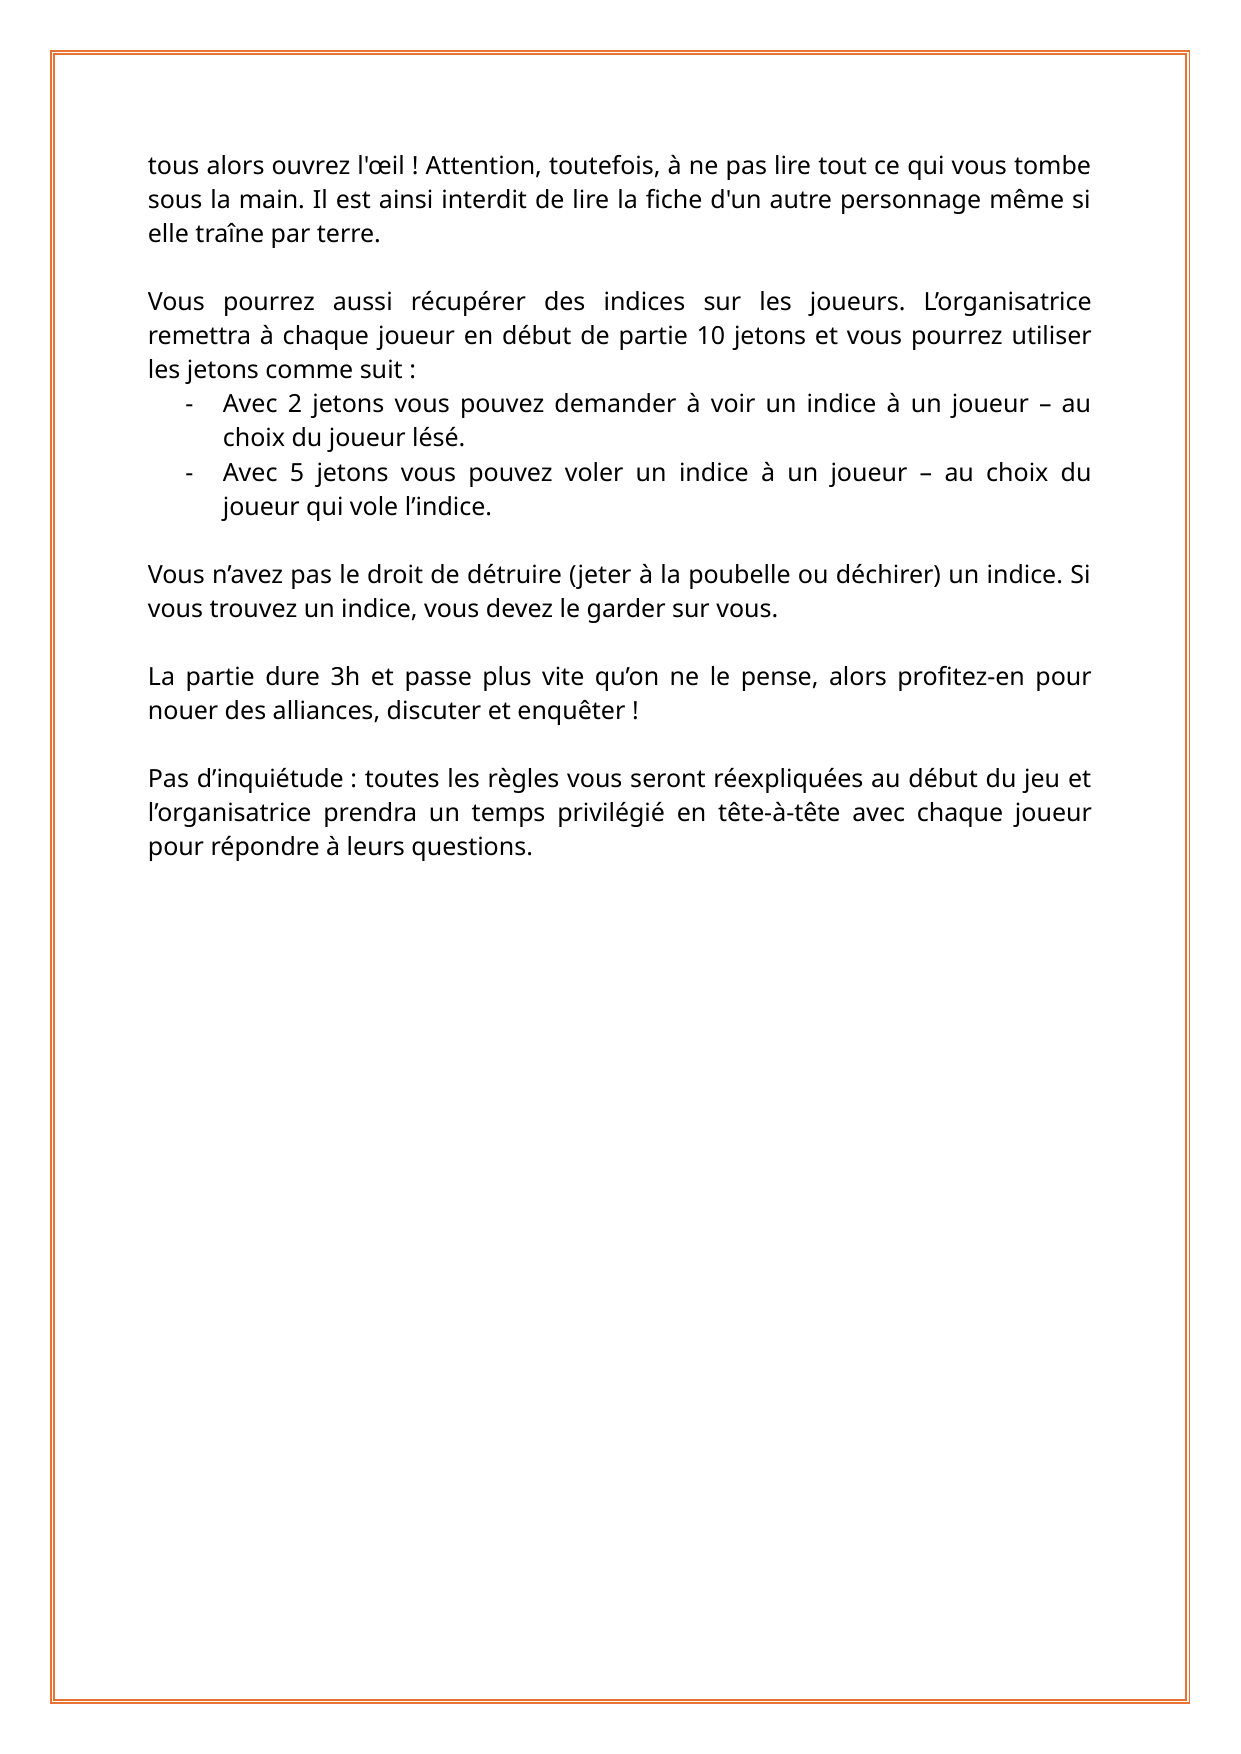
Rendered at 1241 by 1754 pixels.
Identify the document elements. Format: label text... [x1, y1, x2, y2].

list Avec 5 jetons vous pouvez voler un indice à un joueur – au choix du joueur qui vole l’indice. [185, 454, 1093, 522]
text Vous pourrez aussi récupérer des indices sur les joueurs. L’organisatrice remettra à chaque joueur en début de partie 10 jetons et vous pourrez utiliser les jetons comme suit : [148, 284, 1093, 386]
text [148, 148, 1093, 250]
text Vous n’avez pas le droit de détruire (jeter à la poubelle ou déchirer) un indice. Si vous trouvez un indice, vous devez le garder sur vous. [148, 556, 1093, 624]
text La partie dure 3h et passe plus vite qu’on ne le pense, alors profitez-en pour nouer des alliances, discuter et enquêter ! [148, 658, 1093, 727]
text Pas d’inquiétude : toutes les règles vous seront réexpliquées au début du jeu et l’organisatrice prendra un temps privilégié en tête-à-tête avec chaque joueur pour répondre à leurs questions. [148, 761, 1093, 863]
list Avec 2 jetons vous pouvez demander à voir un indice à un joueur – au choix du joueur lésé. [185, 386, 1093, 454]
